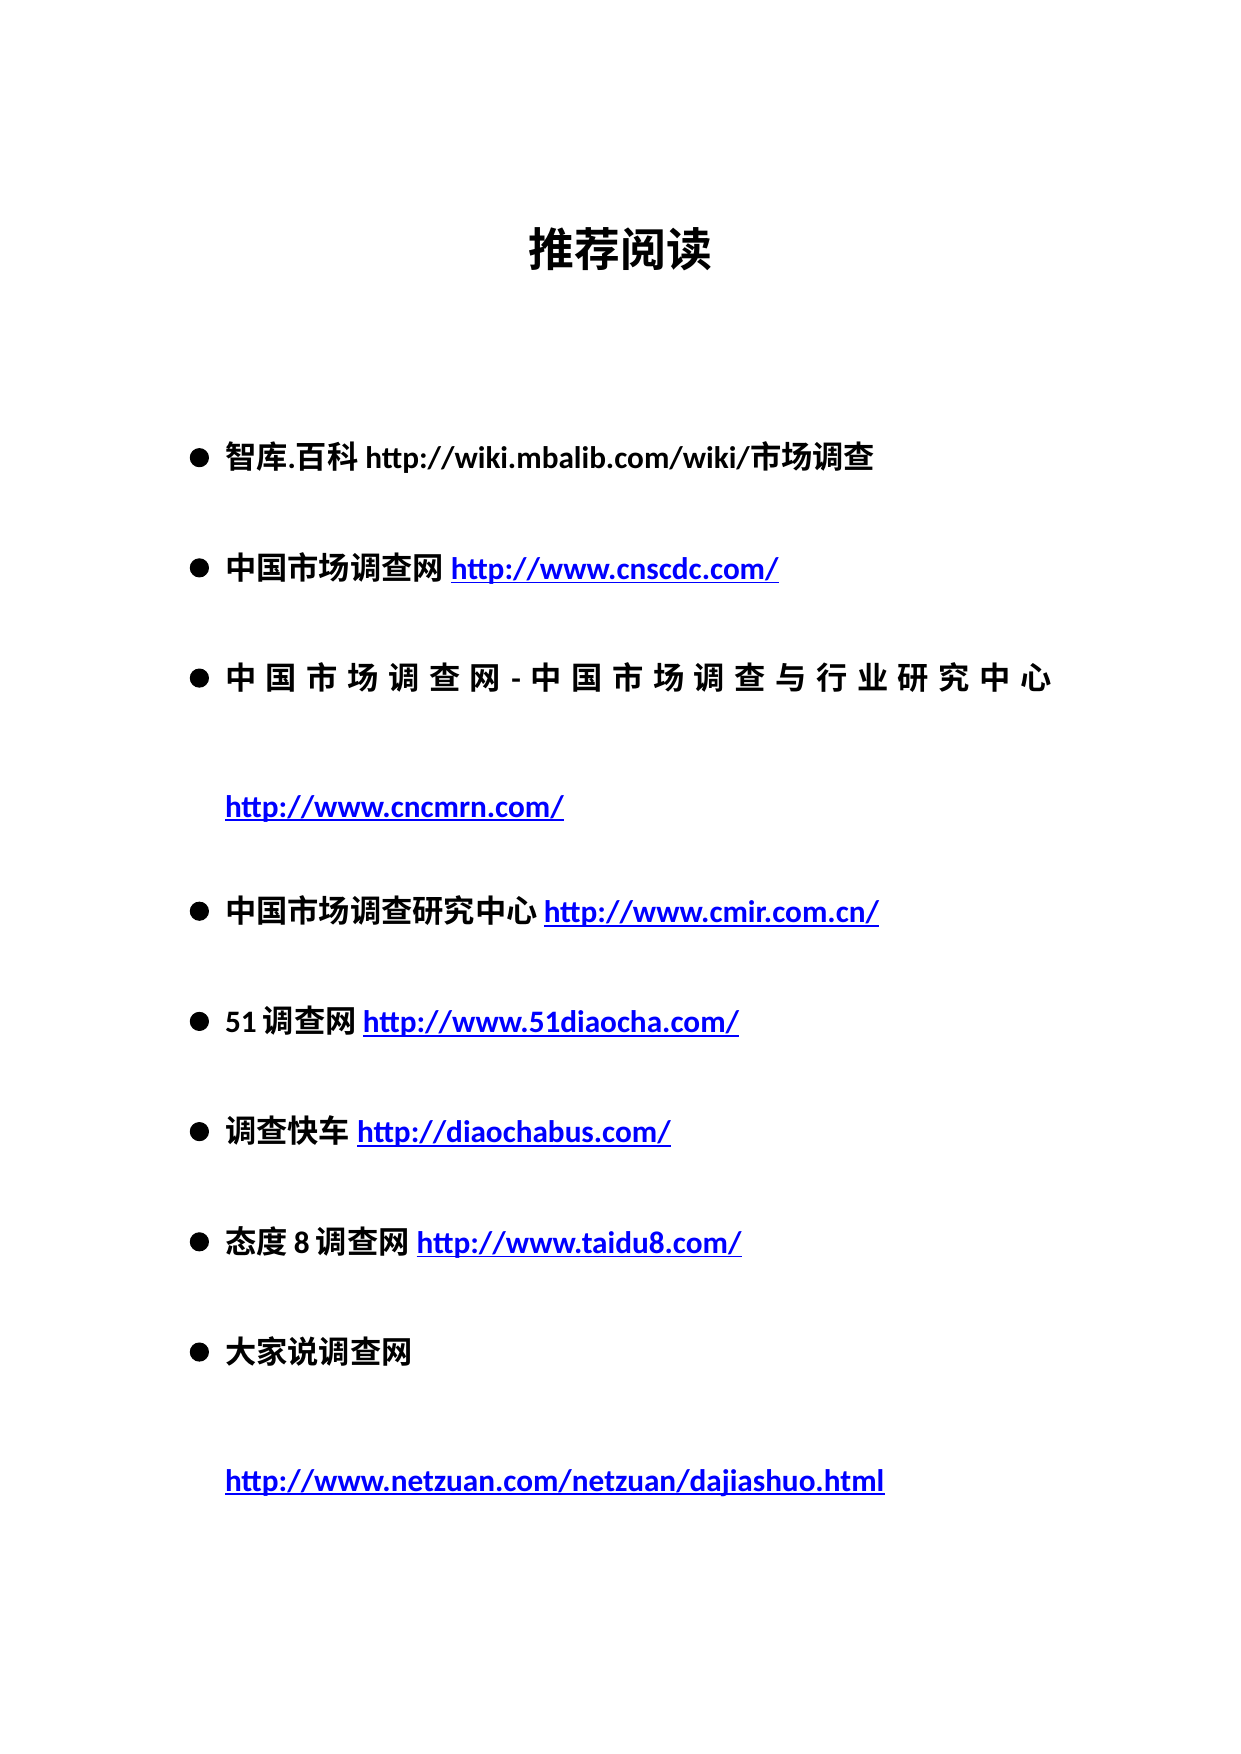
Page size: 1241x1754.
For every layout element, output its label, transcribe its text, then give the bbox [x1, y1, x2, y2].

subtitle 推荐阅读 [187, 197, 1053, 295]
list 调查快车 http://diaochabus.com/ [187, 1097, 1053, 1162]
list 大家说调查网 http://www.netzuan.com/netzuan/dajiashuo.html [187, 1317, 1053, 1512]
list 智库.百科 http://wiki.mbalib.com/wiki/市场调查 [187, 423, 1053, 488]
list 中国市场调查网 http://www.cnscdc.com/ [187, 533, 1053, 598]
list 中国市场调查研究中心http://www.cmir.com.cn/ [187, 876, 1053, 941]
list 51调查网http://www.51diaocha.com/ [187, 987, 1053, 1052]
list 态度8调查网 http://www.taidu8.com/ [187, 1207, 1053, 1272]
list 中国市场调查网-中国市场调查与行业研究中心 http://www.cncmrn.com/ [187, 643, 1053, 838]
